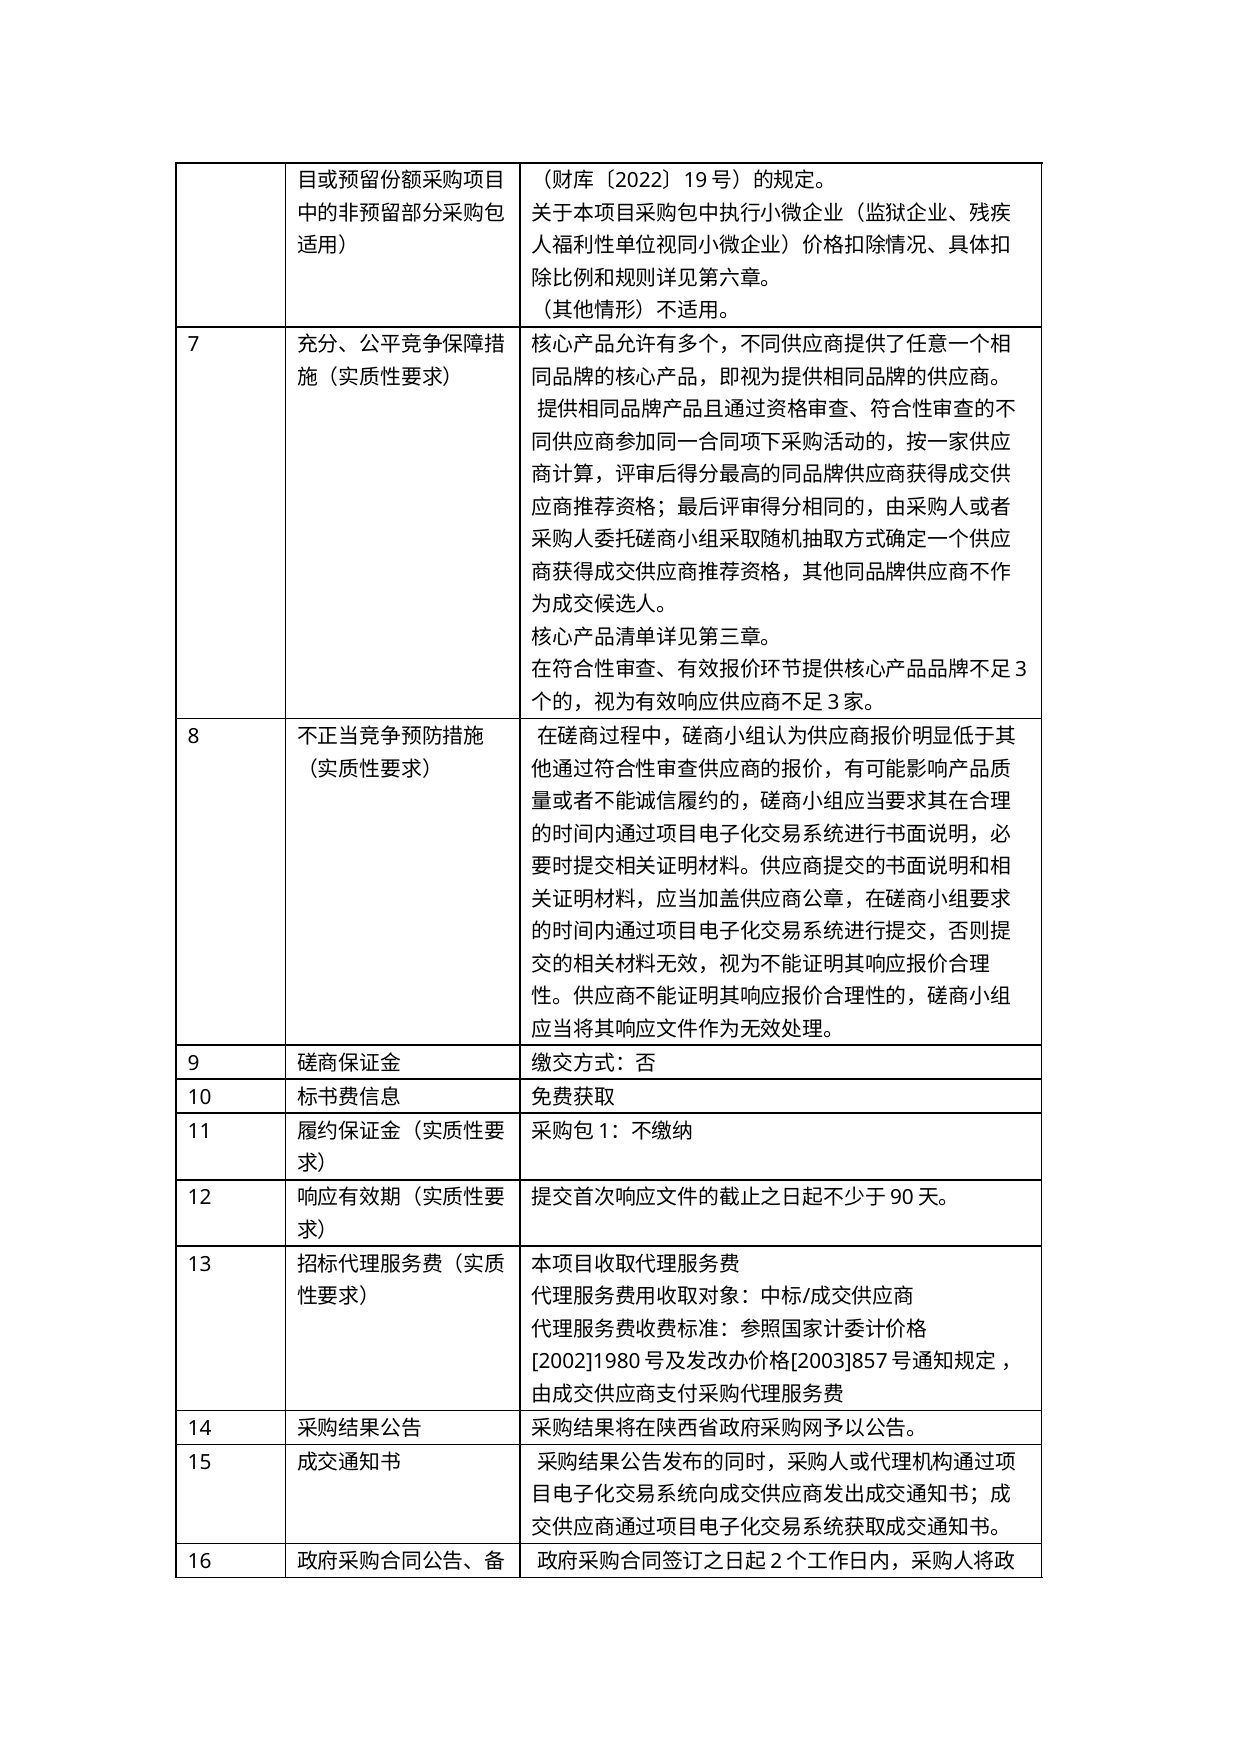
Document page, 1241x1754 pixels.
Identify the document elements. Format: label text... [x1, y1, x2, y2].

table_cell 11 [177, 1114, 285, 1179]
table_cell 磋商保证金 [286, 1046, 519, 1078]
table_cell 免费获取 [521, 1080, 1041, 1112]
table_cell 成交通知书 [286, 1445, 519, 1543]
table_cell 采购包1：不缴纳 [521, 1114, 1041, 1179]
table_cell 10 [177, 1080, 285, 1112]
table_cell 履约保证金（实质性要求） [286, 1114, 519, 1179]
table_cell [521, 164, 1041, 326]
table_cell 本项目收取代理服务费 代理服务费用收取对象：中标/成交供应商 代理服务费收费标准：参照国家计委计价格[2002]1980号及发改办价格[2003]857号通知规定 ，由成交供应商支付采购代理服务费 [521, 1247, 1041, 1409]
table_cell 标书费信息 [286, 1080, 519, 1112]
table_cell 招标代理服务费（实质性要求） [286, 1247, 519, 1409]
table_cell 14 [177, 1411, 285, 1443]
table_cell 9 [177, 1046, 285, 1078]
table_cell 8 [177, 719, 285, 1044]
table_cell 13 [177, 1247, 285, 1409]
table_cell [521, 1544, 1041, 1577]
table_cell 6 [177, 164, 285, 326]
table_cell 16 [177, 1544, 285, 1577]
table_cell 核心产品允许有多个，不同供应商提供了任意一个相同品牌的核心产品，即视为提供相同品牌的供应商。 提供相同品牌产品且通过资格审查、符合性审查的不同供应商参加同一合同项下采购活动的，按一家供应商计算，评审后得分最高的同品牌供应商获得成交供应商推荐资格；最后评审得分相同的，由采购人或者采购人委托磋商小组采取随机抽取方式确定一个供应商获得成交供应商推荐资格，其他同品牌供应商不作为成交候选人。 核心产品清单详见第三章。 在符合性审查、有效报价环节提供核心产品品牌不足3个的，视为有效响应供应商不足3家。 [521, 328, 1041, 718]
table_cell 15 [177, 1445, 285, 1543]
table_cell 不正当竞争预防措施（实质性要求） [286, 719, 519, 1044]
table_cell 充分、公平竞争保障措施（实质性要求） [286, 328, 519, 718]
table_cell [286, 164, 519, 326]
table_cell 政府采购合同公告、备案 [286, 1544, 519, 1577]
table_cell 缴交方式：否 [521, 1046, 1041, 1078]
table_cell 采购结果将在陕西省政府采购网予以公告。 [521, 1411, 1041, 1443]
table_cell 7 [177, 328, 285, 718]
table_cell 采购结果公告发布的同时，采购人或代理机构通过项目电子化交易系统向成交供应商发出成交通知书；成交供应商通过项目电子化交易系统获取成交通知书。 [521, 1445, 1041, 1543]
table_cell 响应有效期（实质性要求） [286, 1181, 519, 1245]
table_cell 12 [177, 1181, 285, 1245]
table_cell 在磋商过程中，磋商小组认为供应商报价明显低于其他通过符合性审查供应商的报价，有可能影响产品质量或者不能诚信履约的，磋商小组应当要求其在合理的时间内通过项目电子化交易系统进行书面说明，必要时提交相关证明材料。供应商提交的书面说明和相关证明材料，应当加盖供应商公章，在磋商小组要求的时间内通过项目电子化交易系统进行提交，否则提交的相关材料无效，视为不能证明其响应报价合理性。供应商不能证明其响应报价合理性的，磋商小组应当将其响应文件作为无效处理。 [521, 719, 1041, 1044]
table_cell 采购结果公告 [286, 1411, 519, 1443]
table_cell 提交首次响应文件的截止之日起不少于90天。 [521, 1181, 1041, 1245]
